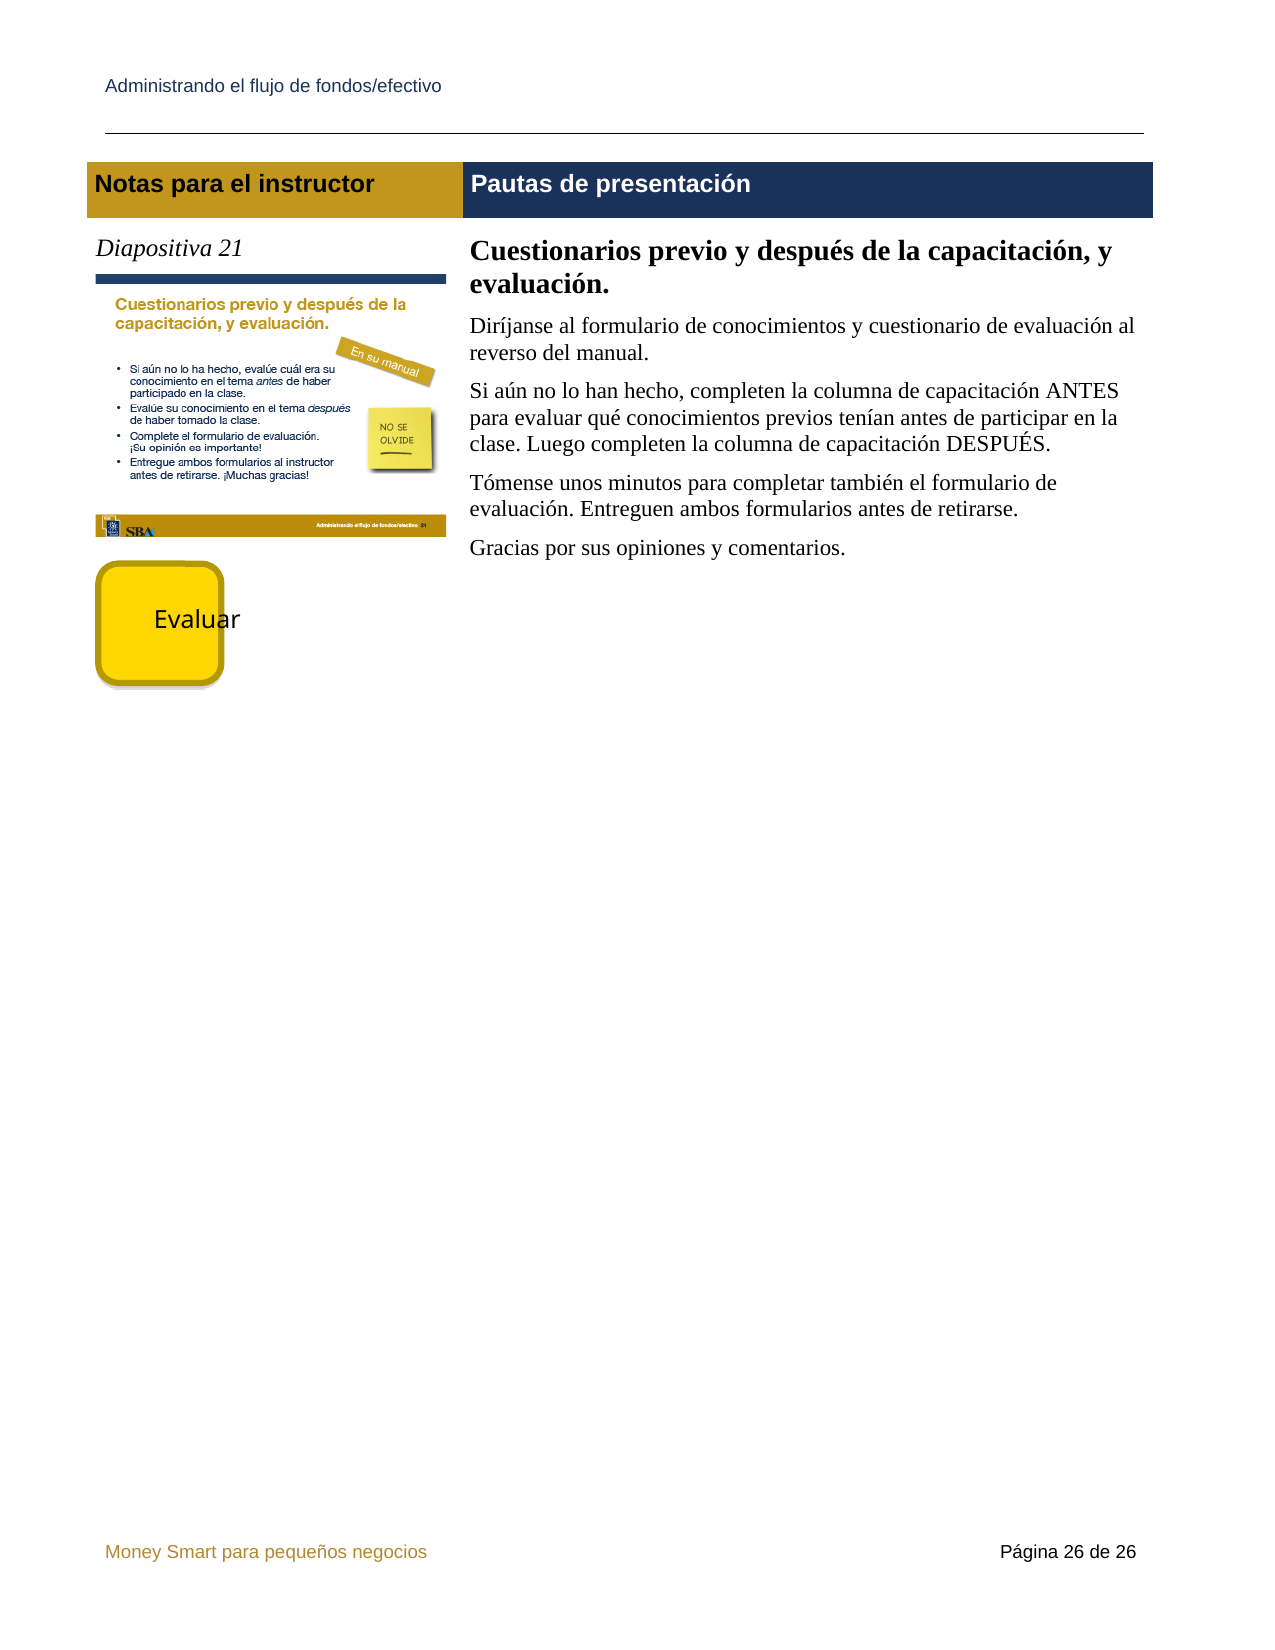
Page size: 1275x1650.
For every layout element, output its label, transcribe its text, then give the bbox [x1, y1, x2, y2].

table_cell Diapositiva 21 [88, 218, 462, 698]
picture [95, 274, 447, 537]
table_cell Cuestionarios previo y después de la capacitación, y evaluación. Diríjanse al formulario de conocimientos y cuestionario de evaluación al reverso del manual. Si aún no lo han hecho, completen la columna de capacitación ANTES para evaluar qué conocimientos previos tenían antes de participar en la clase. Luego completen la columna de capacitación DESPUÉS. Tómense unos minutos para completar también el formulario de evaluación. Entreguen ambos formularios antes de retirarse. Gracias por sus opiniones y comentarios. [462, 218, 1153, 698]
table_header Pautas de presentación [463, 162, 1153, 218]
table_header Notas para el instructor [87, 162, 463, 218]
